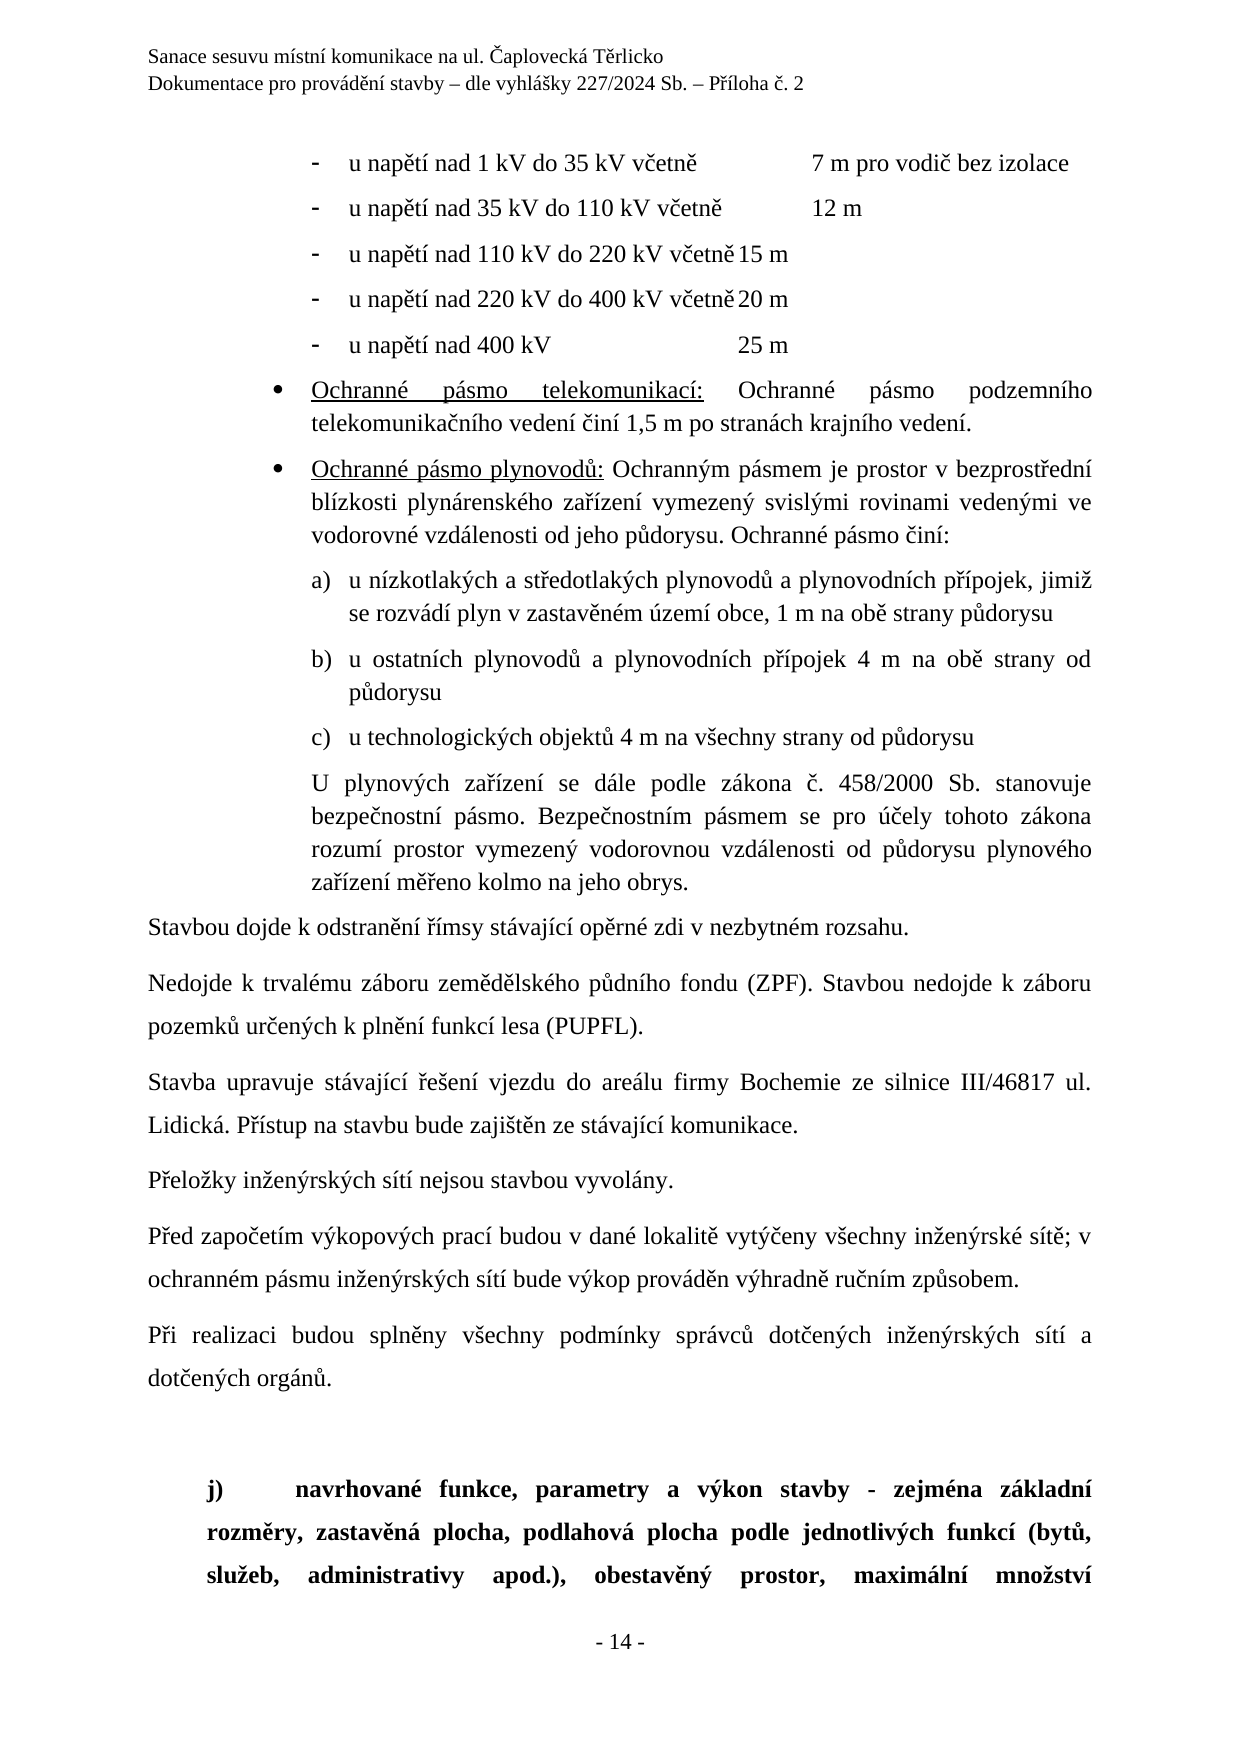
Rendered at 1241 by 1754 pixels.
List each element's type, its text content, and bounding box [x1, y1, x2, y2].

list u nízkotlakých a středotlakých plynovodů a plynovodních přípojek, jimiž se rozvádí plyn v zastavěném území obce, 1 m na obě strany půdorysu [311, 565, 1093, 627]
list u napětí nad 110 kV do 220 kV včetně 15 m [311, 239, 1093, 267]
text Stavbou dojde k odstranění římsy stávající opěrné zdi v nezbytném rozsahu. [148, 912, 1093, 941]
text Nedojde k trvalému záboru zemědělského půdního fondu (ZPF). Stavbou nedojde k záboru pozemků určených k plnění funkcí lesa (PUPFL). [148, 968, 1093, 1040]
list u napětí nad 1 kV do 35 kV včetně 7 m pro vodič bez izolace [311, 148, 1093, 176]
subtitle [207, 1474, 1093, 1589]
list u technologických objektů 4 m na všechny strany od půdorysu [311, 722, 1093, 751]
text Stavba upravuje stávající řešení vjezdu do areálu firmy Bochemie ze silnice III/46817 ul. Lidická. Přístup na stavbu bude zajištěn ze stávající komunikace. [148, 1067, 1093, 1139]
list Ochranné pásmo telekomunikací: Ochranné pásmo podzemního telekomunikačního vedení činí 1,5 m po stranách krajního vedení. [274, 375, 1093, 437]
list u napětí nad 400 kV 25 m [311, 330, 1093, 358]
list U plynových zařízení se dále podle zákona č. 458/2000 Sb. stanovuje bezpečnostní pásmo. Bezpečnostním pásmem se pro účely tohoto zákona rozumí prostor vymezený vodorovnou vzdálenosti od půdorysu plynového zařízení měřeno kolmo na jeho obrys. [311, 768, 1093, 896]
list u ostatních plynovodů a plynovodních přípojek 4 m na obě strany od půdorysu [311, 644, 1093, 706]
list u napětí nad 35 kV do 110 kV včetně 12 m [311, 193, 1093, 222]
text Přeložky inženýrských sítí nejsou stavbou vyvolány. [148, 1166, 1093, 1194]
text Při realizaci budou splněny všechny podmínky správců dotčených inženýrských sítí a dotčených orgánů. [148, 1320, 1093, 1392]
list u napětí nad 220 kV do 400 kV včetně 20 m [311, 284, 1093, 313]
list Ochranné pásmo plynovodů: Ochranným pásmem je prostor v bezprostřední blízkosti plynárenského zařízení vymezený svislými rovinami vedenými ve vodorovné vzdálenosti od jeho půdorysu. Ochranné pásmo činí: [274, 454, 1093, 548]
text Před započetím výkopových prací budou v dané lokalitě vytýčeny všechny inženýrské sítě; v ochranném pásmu inženýrských sítí bude výkop prováděn výhradně ručním způsobem. [148, 1221, 1093, 1293]
